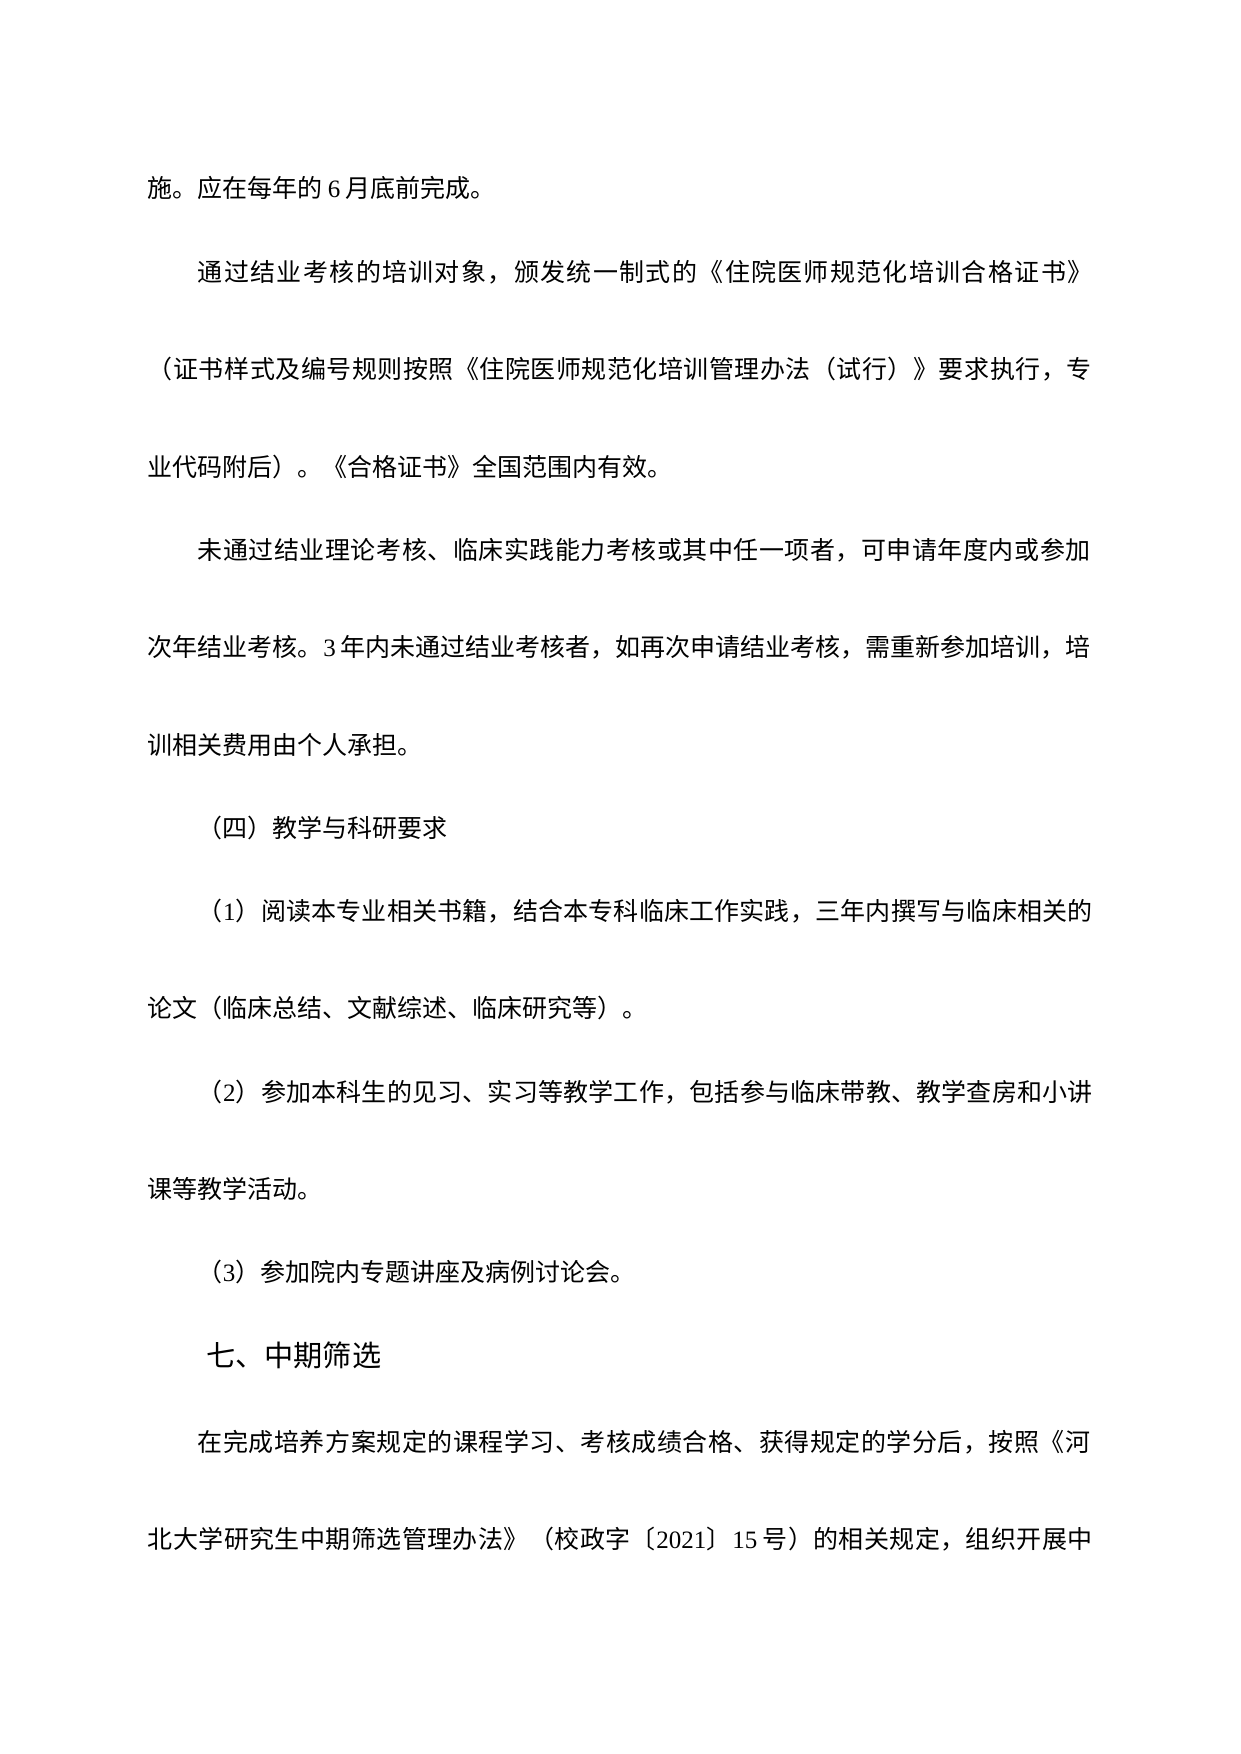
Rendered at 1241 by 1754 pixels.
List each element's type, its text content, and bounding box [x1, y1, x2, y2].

text 通过结业考核的培训对象，颁发统一制式的《住院医师规范化培训合格证书》（证书样式及编号规则按照《住院医师规范化培训管理办法（试行）》要求执行，专业代码附后）。《合格证书》全国范围内有效。 [148, 238, 1092, 498]
text （3）参加院内专题讲座及病例讨论会。 [148, 1238, 1092, 1303]
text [148, 154, 1092, 219]
text 未通过结业理论考核、临床实践能力考核或其中任一项者，可申请年度内或参加次年结业考核。3年内未通过结业考核者，如再次申请结业考核，需重新参加培训，培训相关费用由个人承担。 [148, 516, 1092, 776]
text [148, 1408, 1092, 1570]
text （1）阅读本专业相关书籍，结合本专科临床工作实践，三年内撰写与临床相关的论文（临床总结、文献综述、临床研究等）。 [148, 877, 1092, 1039]
text （四）教学与科研要求 [148, 794, 1092, 859]
text 七、中期筛选 [148, 1321, 1092, 1386]
text （2）参加本科生的见习、实习等教学工作，包括参与临床带教、教学查房和小讲课等教学活动。 [148, 1058, 1092, 1220]
